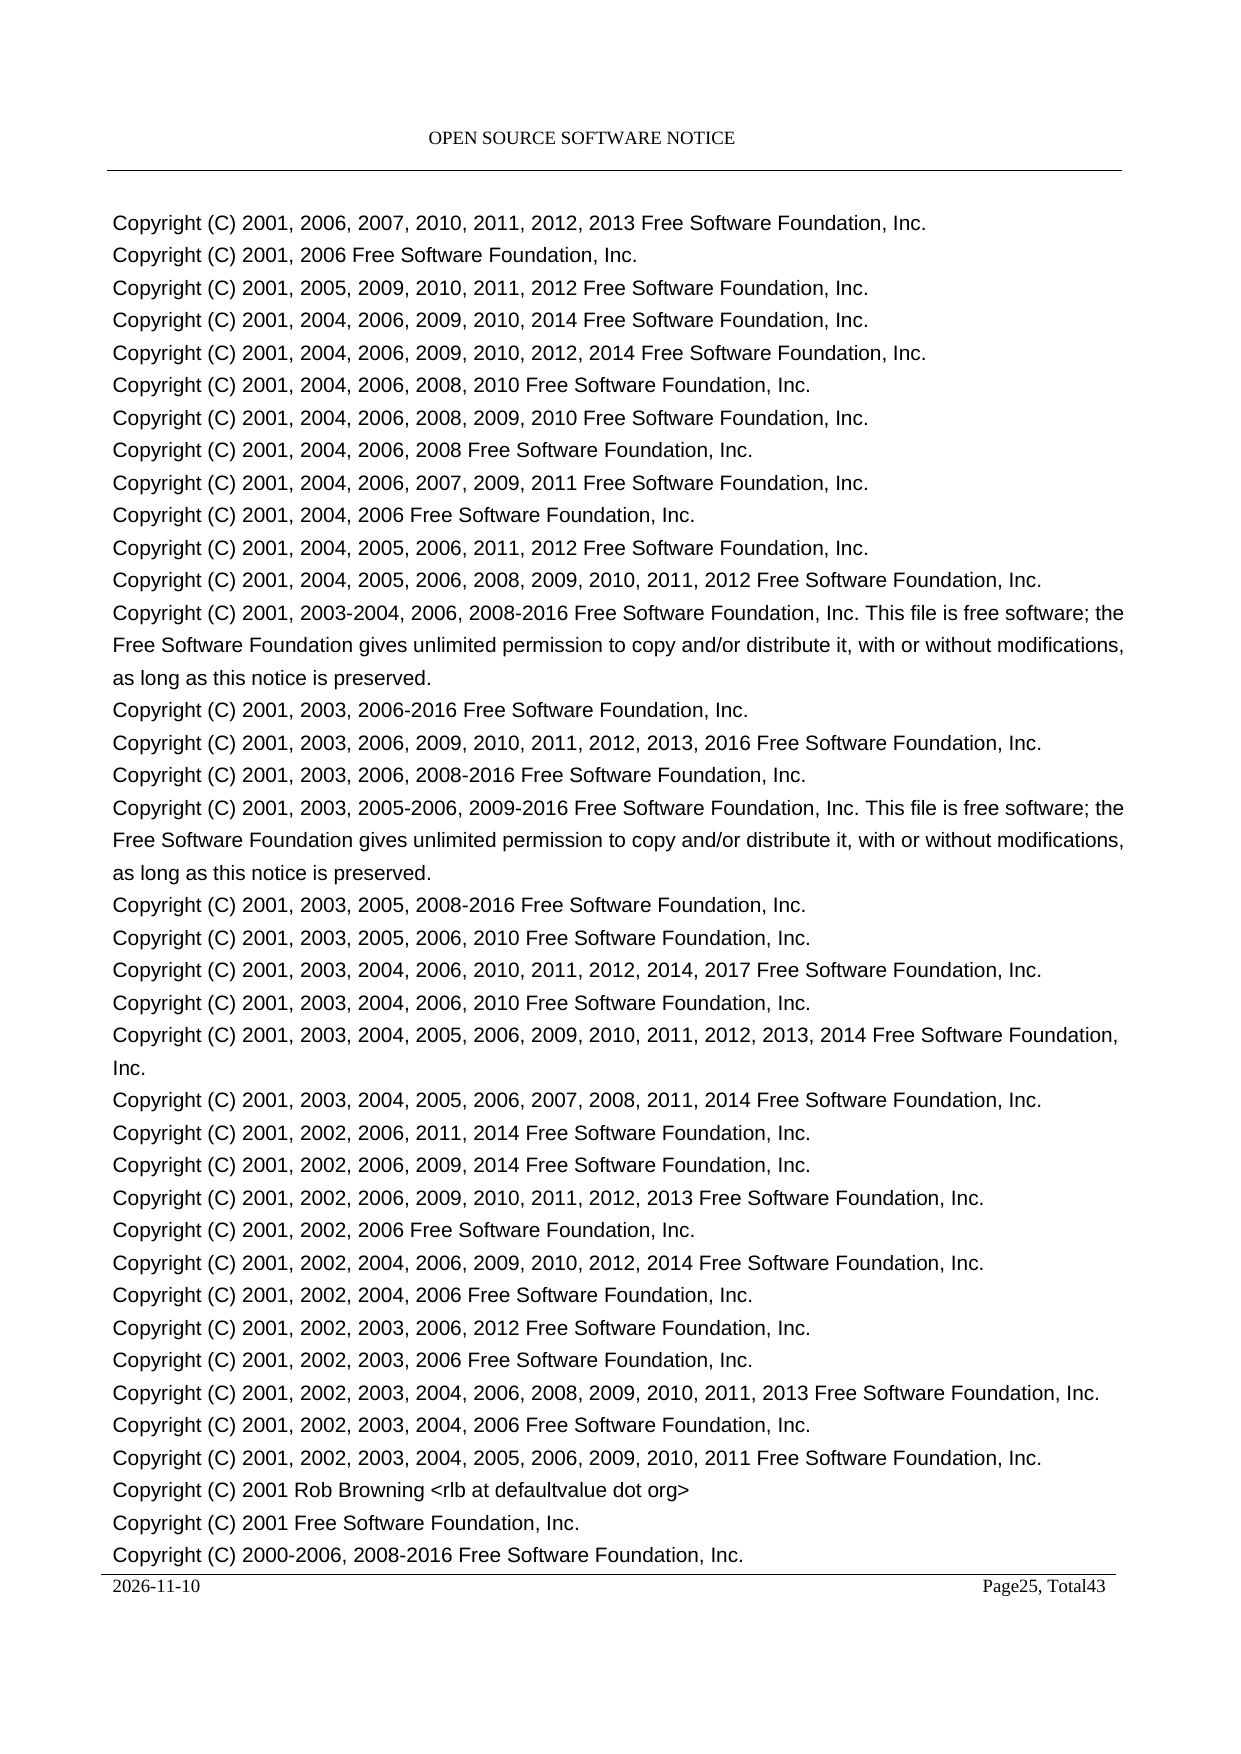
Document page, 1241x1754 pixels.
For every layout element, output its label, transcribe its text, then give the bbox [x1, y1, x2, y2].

text Copyright (C) 2001, 2002, 2003, 2006, 2012 Free Software Foundation, Inc. [112, 1311, 1128, 1344]
text Copyright (C) 2001, 2005, 2009, 2010, 2011, 2012 Free Software Foundation, Inc. [112, 271, 1128, 304]
text Copyright (C) 2001, 2002, 2006, 2009, 2010, 2011, 2012, 2013 Free Software Foundation, Inc. [112, 1181, 1128, 1214]
text Copyright (C) 2001, 2004, 2006 Free Software Foundation, Inc. [112, 499, 1128, 531]
text Copyright (C) 2001, 2003, 2006, 2008-2016 Free Software Foundation, Inc. [112, 759, 1128, 791]
text Copyright (C) 2001 Free Software Foundation, Inc. [112, 1506, 1128, 1539]
text Copyright (C) 2001, 2004, 2006, 2008 Free Software Foundation, Inc. [112, 434, 1128, 466]
text Copyright (C) 2001, 2002, 2003, 2006 Free Software Foundation, Inc. [112, 1344, 1128, 1376]
text Copyright (C) 2001, 2003, 2004, 2005, 2006, 2009, 2010, 2011, 2012, 2013, 2014 Free Software Foundation, Inc. [112, 1019, 1128, 1084]
text Copyright (C) 2001, 2003, 2005, 2006, 2010 Free Software Foundation, Inc. [112, 921, 1128, 954]
text Copyright (C) 2001, 2002, 2004, 2006 Free Software Foundation, Inc. [112, 1279, 1128, 1311]
text Copyright (C) 2001, 2006 Free Software Foundation, Inc. [112, 239, 1128, 271]
text Copyright (C) 2001, 2002, 2006, 2009, 2014 Free Software Foundation, Inc. [112, 1149, 1128, 1181]
text Copyright (C) 2001, 2003, 2004, 2006, 2010, 2011, 2012, 2014, 2017 Free Software Foundation, Inc. [112, 954, 1128, 986]
text Copyright (C) 2001, 2003, 2005-2006, 2009-2016 Free Software Foundation, Inc. This file is free software; the Free Software Foundation gives unlimited permission to copy and/or distribute it, with or without modifications, as long as this notice is preserved. [112, 791, 1128, 889]
text Copyright (C) 2001, 2004, 2006, 2007, 2009, 2011 Free Software Foundation, Inc. [112, 466, 1128, 499]
text Copyright (C) 2001, 2006, 2007, 2010, 2011, 2012, 2013 Free Software Foundation, Inc. [112, 206, 1128, 239]
text Copyright (C) 2001, 2004, 2006, 2009, 2010, 2012, 2014 Free Software Foundation, Inc. [112, 336, 1128, 369]
text Copyright (C) 2001 Rob Browning <rlb at defaultvalue dot org> [112, 1474, 1128, 1506]
text Copyright (C) 2001, 2004, 2006, 2008, 2010 Free Software Foundation, Inc. [112, 369, 1128, 401]
text Copyright (C) 2001, 2004, 2006, 2009, 2010, 2014 Free Software Foundation, Inc. [112, 304, 1128, 336]
text Copyright (C) 2001, 2002, 2003, 2004, 2005, 2006, 2009, 2010, 2011 Free Software Foundation, Inc. [112, 1441, 1128, 1474]
text Copyright (C) 2001, 2003, 2004, 2006, 2010 Free Software Foundation, Inc. [112, 986, 1128, 1019]
text Copyright (C) 2001, 2002, 2003, 2004, 2006 Free Software Foundation, Inc. [112, 1409, 1128, 1441]
text Copyright (C) 2001, 2003, 2004, 2005, 2006, 2007, 2008, 2011, 2014 Free Software Foundation, Inc. [112, 1084, 1128, 1116]
text Copyright (C) 2001, 2004, 2005, 2006, 2008, 2009, 2010, 2011, 2012 Free Software Foundation, Inc. [112, 564, 1128, 596]
text Copyright (C) 2001, 2004, 2006, 2008, 2009, 2010 Free Software Foundation, Inc. [112, 401, 1128, 434]
text Copyright (C) 2001, 2002, 2004, 2006, 2009, 2010, 2012, 2014 Free Software Foundation, Inc. [112, 1246, 1128, 1279]
text Copyright (C) 2001, 2003-2004, 2006, 2008-2016 Free Software Foundation, Inc. This file is free software; the Free Software Foundation gives unlimited permission to copy and/or distribute it, with or without modifications, as long as this notice is preserved. [112, 596, 1128, 694]
text Copyright (C) 2001, 2003, 2005, 2008-2016 Free Software Foundation, Inc. [112, 889, 1128, 921]
text Copyright (C) 2001, 2002, 2006, 2011, 2014 Free Software Foundation, Inc. [112, 1116, 1128, 1149]
text Copyright (C) 2001, 2002, 2003, 2004, 2006, 2008, 2009, 2010, 2011, 2013 Free Software Foundation, Inc. [112, 1376, 1128, 1409]
text Copyright (C) 2001, 2002, 2006 Free Software Foundation, Inc. [112, 1214, 1128, 1246]
text Copyright (C) 2000-2006, 2008-2016 Free Software Foundation, Inc. [112, 1539, 1128, 1571]
text Copyright (C) 2001, 2003, 2006, 2009, 2010, 2011, 2012, 2013, 2016 Free Software Foundation, Inc. [112, 726, 1128, 759]
text Copyright (C) 2001, 2004, 2005, 2006, 2011, 2012 Free Software Foundation, Inc. [112, 531, 1128, 564]
text Copyright (C) 2001, 2003, 2006-2016 Free Software Foundation, Inc. [112, 694, 1128, 726]
